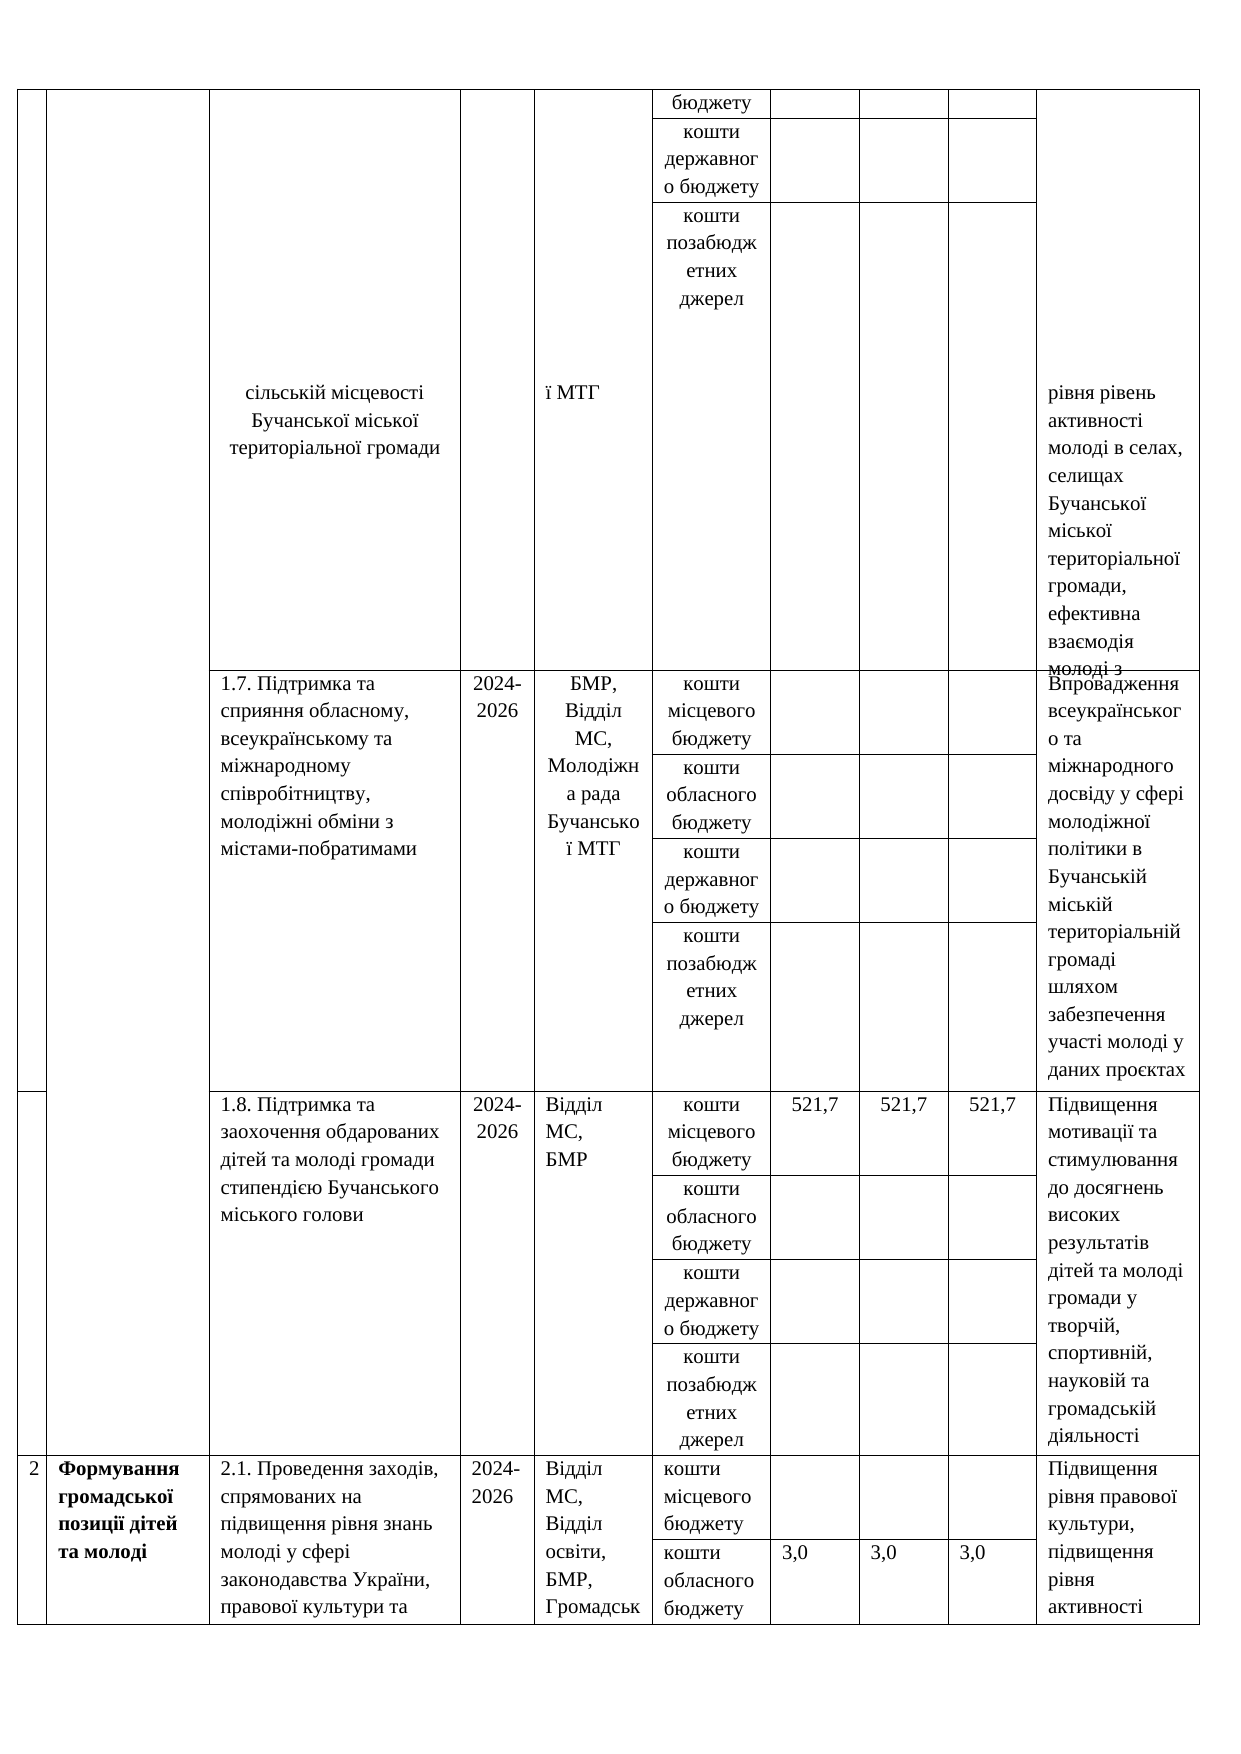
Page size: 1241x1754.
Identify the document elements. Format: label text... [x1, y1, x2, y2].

table_cell [949, 203, 1036, 669]
table_cell [860, 119, 948, 202]
table_cell Підвищення рівня правової культури, підвищення рівня активності молоді в громаді, підвищення рівня зацікавленості та взаємодії молодь-влада [1037, 1456, 1199, 1623]
table_cell Відділ МС, БМР [535, 1092, 652, 1455]
table_cell 2024-2026 [461, 1092, 534, 1455]
table_cell 1.7. Підтримка та сприяння обласному, всеукраїнському та міжнародному співробітництву, молодіжні обміни з містами-побратимами [210, 671, 460, 1091]
table_cell 3,0 [949, 1540, 1036, 1623]
table_cell [771, 839, 859, 922]
table_cell [771, 1260, 859, 1343]
table_cell [949, 671, 1036, 754]
table_cell 3,0 [860, 1540, 948, 1623]
table_cell [860, 755, 948, 838]
table_cell [949, 1344, 1036, 1455]
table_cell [653, 90, 770, 117]
table_cell [771, 923, 859, 1091]
table_cell кошти обласного бюджету [653, 1540, 770, 1623]
table_cell [860, 671, 948, 754]
table_cell 2024-2026 [461, 1456, 534, 1623]
table_cell кошти місцевого бюджету [653, 671, 770, 754]
table_cell 2.1. Проведення заходів, спрямованих на підвищення рівня знань молоді у сфері законодавства України, правової культури та правової поведінки [210, 1456, 460, 1623]
table_cell [860, 1260, 948, 1343]
table_cell [860, 839, 948, 922]
table_cell [771, 1176, 859, 1259]
table_cell кошти обласного бюджету [653, 755, 770, 838]
table_cell 521,7 [949, 1092, 1036, 1175]
table_cell [771, 119, 859, 202]
table_cell БМР, Відділ МС, Молодіжна рада Бучанської МТГ [535, 671, 652, 1091]
table_cell кошти державного бюджету [653, 839, 770, 922]
table_cell [860, 203, 948, 669]
table_cell кошти державного бюджету [653, 119, 770, 202]
table_cell кошти позабюджетних джерел [653, 923, 770, 1091]
table_cell [949, 839, 1036, 922]
table_cell кошти місцевого бюджету [653, 1092, 770, 1175]
table_cell 3,0 [771, 1540, 859, 1623]
table_cell 1.8. Підтримка та заохочення обдарованих дітей та молоді громади стипендією Бучанського міського голови [210, 1092, 460, 1455]
table_cell 521,7 [860, 1092, 948, 1175]
table_cell [949, 1260, 1036, 1343]
table_cell [771, 671, 859, 754]
table_cell кошти державного бюджету [653, 1260, 770, 1343]
table_cell [860, 923, 948, 1091]
table_cell 2 [18, 1456, 46, 1623]
table_cell кошти позабюджетних джерел [653, 203, 770, 669]
table_cell [949, 1456, 1036, 1539]
table_cell [949, 755, 1036, 838]
table_cell [860, 1456, 948, 1539]
table_cell Підвищення мотивації та стимулювання до досягнень високих результатів дітей та молоді громади у творчій, спортивній, науковій та громадській діяльності [1037, 1092, 1199, 1455]
table_cell 521,7 [771, 1092, 859, 1175]
table_cell [771, 90, 859, 117]
table_cell 2024-2026 [461, 671, 534, 1091]
table_cell кошти місцевого бюджету [653, 1456, 770, 1539]
table_cell [949, 923, 1036, 1091]
table_cell [771, 1344, 859, 1455]
table_cell Відділ МС, Відділ освіти, БМР, Громадські організації [535, 1456, 652, 1623]
table_cell Впровадження всеукраїнського та міжнародного досвіду у сфері молодіжної політики в Бучанській міській територіальній громаді шляхом забезпечення участі молоді у даних проєктах [1037, 671, 1199, 1091]
table_cell [949, 1176, 1036, 1259]
table_cell [949, 119, 1036, 202]
table_cell кошти позабюджетних джерел [653, 1344, 770, 1455]
table_cell [771, 203, 859, 669]
table_cell Формування громадської позиції дітей та молоді Всього – 9,0 тис. грн [47, 1456, 209, 1623]
table_cell [18, 1092, 46, 1455]
table_cell [860, 1176, 948, 1259]
table_cell [771, 755, 859, 838]
table_cell [860, 1344, 948, 1455]
table_cell [949, 90, 1036, 117]
table_cell [771, 1456, 859, 1539]
table_cell кошти обласного бюджету [653, 1176, 770, 1259]
table_cell [860, 90, 948, 117]
